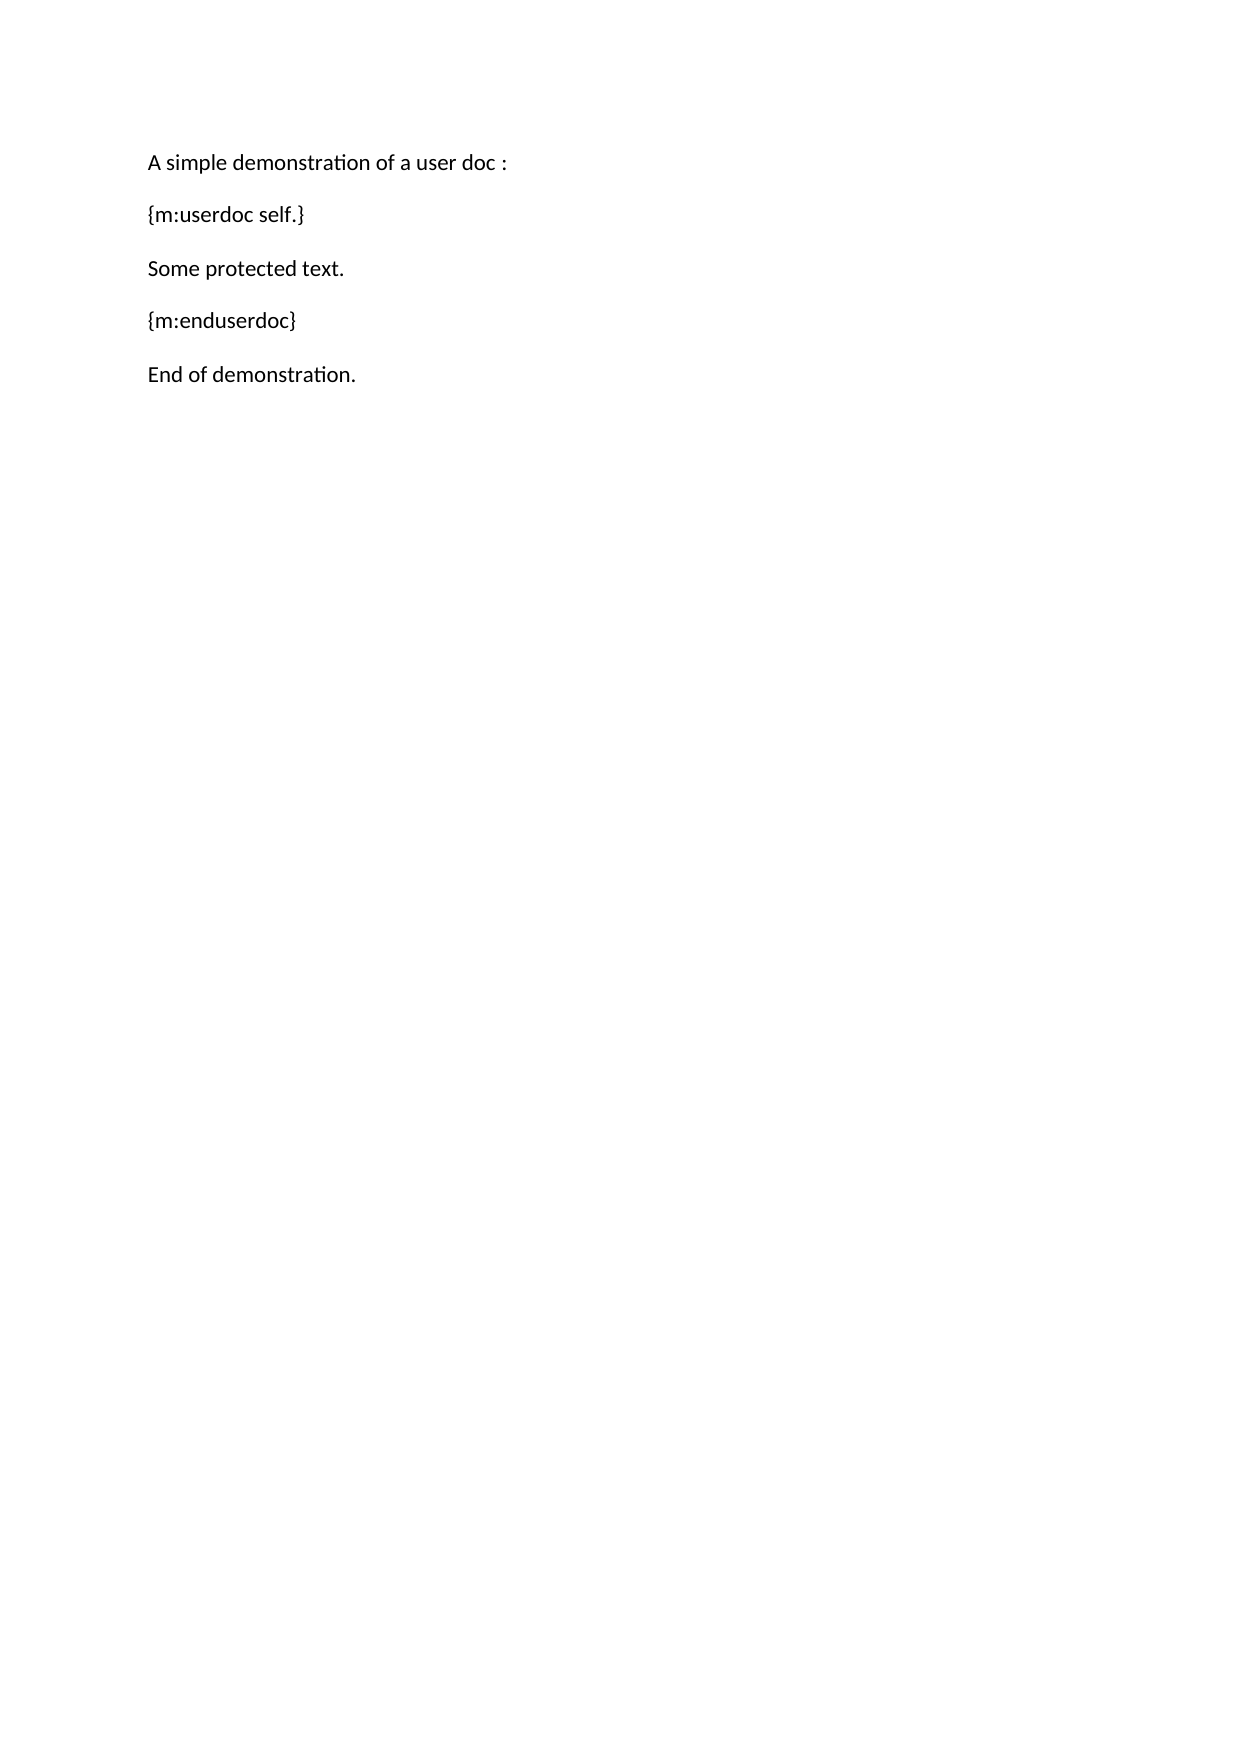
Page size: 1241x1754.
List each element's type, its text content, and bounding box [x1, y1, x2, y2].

text End of demonstration. [148, 360, 1093, 388]
text {m:userdoc self.} [148, 201, 1093, 229]
text Some protected text. [148, 254, 1093, 282]
text A simple demonstration of a user doc : [148, 148, 1093, 176]
text {m:enduserdoc} [148, 307, 1093, 335]
